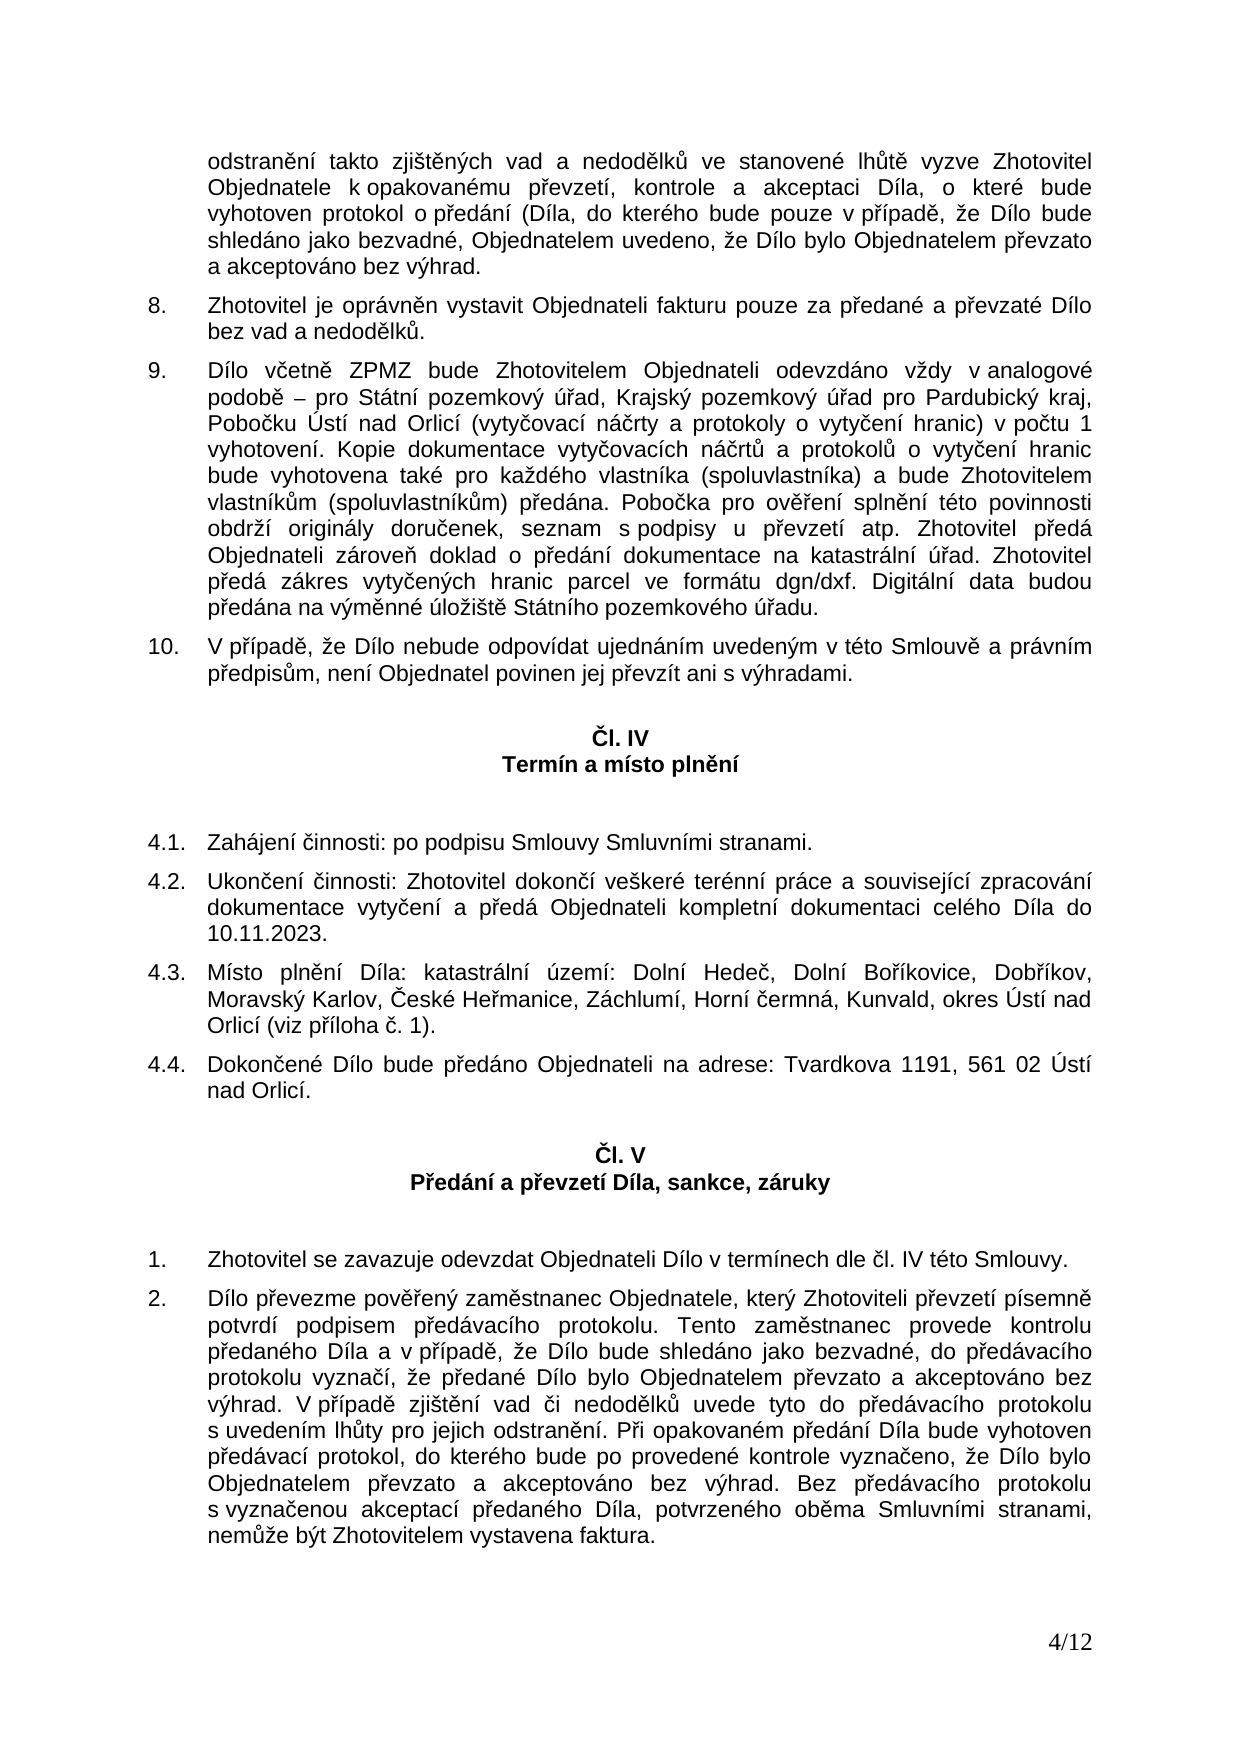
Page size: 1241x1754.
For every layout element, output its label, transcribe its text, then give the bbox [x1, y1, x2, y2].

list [148, 148, 1093, 279]
subtitle Předání a převzetí Díla, sankce, záruky [148, 1169, 1093, 1195]
list Místo plnění Díla: katastrální území: Dolní Hedeč, Dolní Boříkovice, Dobříkov, Moravský Karlov, České Heřmanice, Záchlumí, Horní čermná, Kunvald, okres Ústí nad Orlicí (viz příloha č. 1). [148, 959, 1093, 1038]
list Ukončení činnosti: Zhotovitel dokončí veškeré terénní práce a související zpracování dokumentace vytyčení a předá Objednateli kompletní dokumentaci celého Díla do 10.11.2023. [148, 868, 1093, 947]
list Zahájení činnosti: po podpisu Smlouvy Smluvními stranami. [148, 829, 1093, 855]
subtitle Termín a místo plnění [148, 751, 1093, 777]
subtitle Čl. IV [148, 725, 1093, 751]
list V případě, že Dílo nebude odpovídat ujednáním uvedeným v této Smlouvě a právním předpisům, není Objednatel povinen jej převzít ani s výhradami. [148, 633, 1093, 686]
list Zhotovitel se zavazuje odevzdat Objednateli Dílo v termínech dle čl. IV této Smlouvy. [148, 1246, 1093, 1273]
list Dílo převezme pověřený zaměstnanec Objednatele, který Zhotoviteli převzetí písemně potvrdí podpisem předávacího protokolu. Tento zaměstnanec provede kontrolu předaného Díla a v případě, že Dílo bude shledáno jako bezvadné, do předávacího protokolu vyznačí, že předané Dílo bylo Objednatelem převzato a akceptováno bez výhrad. V případě zjištění vad či nedodělků uvede tyto do předávacího protokolu s uvedením lhůty pro jejich odstranění. Při opakovaném předání Díla bude vyhotoven předávací protokol, do kterého bude po provedené kontrole vyznačeno, že Dílo bylo Objednatelem převzato a akceptováno bez výhrad. Bez předávacího protokolu s vyznačenou akceptací předaného Díla, potvrzeného oběma Smluvními stranami, nemůže být Zhotovitelem vystavena faktura. [148, 1285, 1093, 1549]
list Zhotovitel je oprávněn vystavit Objednateli fakturu pouze za předané a převzaté Dílo bez vad a nedodělků. [148, 292, 1093, 344]
list Dílo včetně ZPMZ bude Zhotovitelem Objednateli odevzdáno vždy v analogové podobě – pro Státní pozemkový úřad, Krajský pozemkový úřad pro Pardubický kraj, Pobočku Ústí nad Orlicí (vytyčovací náčrty a protokoly o vytyčení hranic) v počtu 1 vyhotovení. Kopie dokumentace vytyčovacích náčrtů a protokolů o vytyčení hranic bude vyhotovena také pro každého vlastníka (spoluvlastníka) a bude Zhotovitelem vlastníkům (spoluvlastníkům) předána. Pobočka pro ověření splnění této povinnosti obdrží originály doručenek, seznam s podpisy u převzetí atp. Zhotovitel předá Objednateli zároveň doklad o předání dokumentace na katastrální úřad. Zhotovitel předá zákres vytyčených hranic parcel ve formátu dgn/dxf. Digitální data budou předána na výměnné úložiště Státního pozemkového úřadu. [148, 357, 1093, 621]
list Dokončené Dílo bude předáno Objednateli na adrese: Tvardkova 1191, 561 02 Ústí nad Orlicí. [148, 1051, 1093, 1103]
subtitle Čl. V [148, 1142, 1093, 1169]
